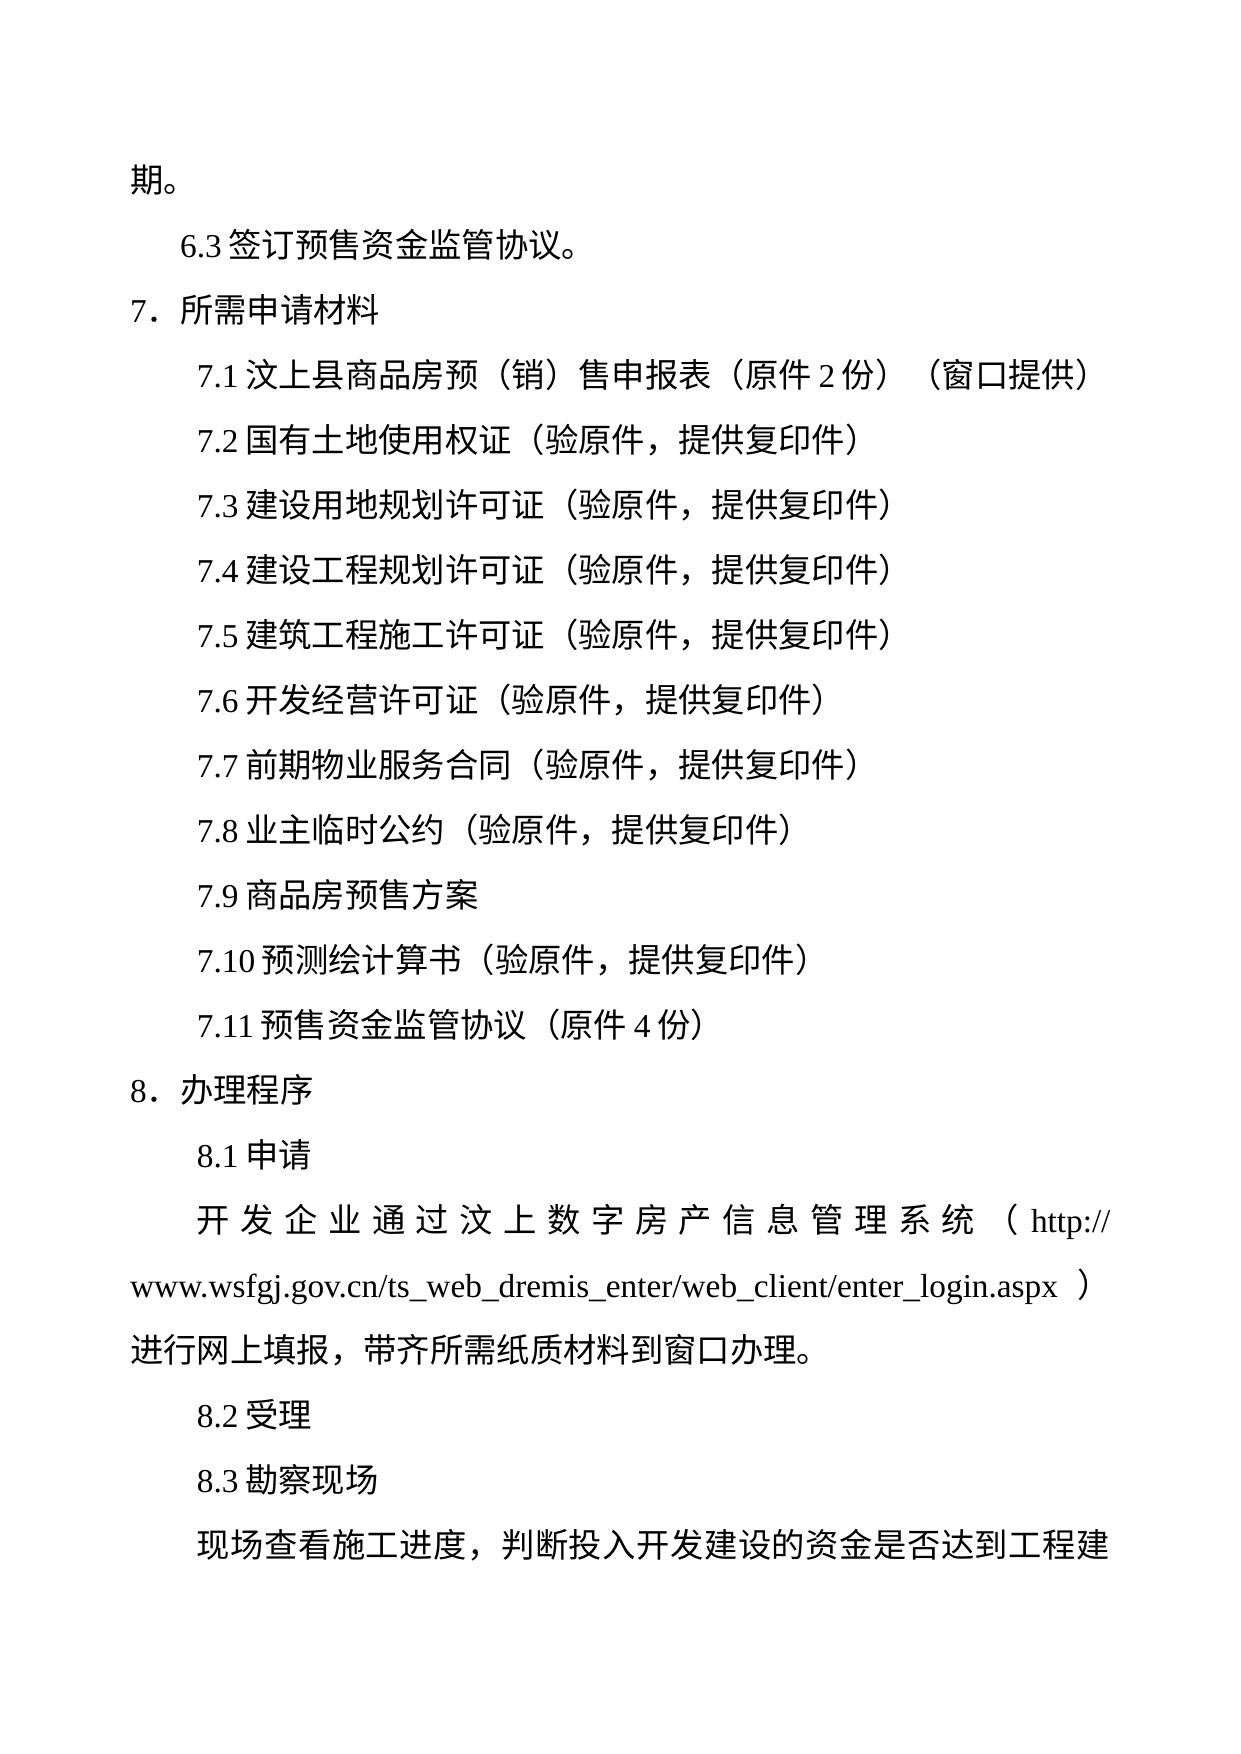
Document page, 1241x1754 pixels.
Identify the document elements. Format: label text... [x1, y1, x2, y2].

text 8.1申请 [130, 1121, 1110, 1186]
text 7.11预售资金监管协议（原件4份） [130, 991, 1110, 1056]
text 7.4建设工程规划许可证（验原件，提供复印件） [130, 536, 1110, 601]
text 7.8业主临时公约（验原件，提供复印件） [130, 796, 1110, 861]
text 7.7前期物业服务合同（验原件，提供复印件） [130, 731, 1110, 796]
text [130, 146, 1110, 211]
text 7.5建筑工程施工许可证（验原件，提供复印件） [130, 601, 1110, 666]
text 7.1汶上县商品房预（销）售申报表（原件2份）（窗口提供） [130, 341, 1110, 406]
text 7.9商品房预售方案 [130, 861, 1110, 926]
text 8.2受理 [130, 1381, 1110, 1446]
text 7.2国有土地使用权证（验原件，提供复印件） [130, 406, 1110, 471]
text 开发企业通过汶上数字房产信息管理系统（http://www.wsfgj.gov.cn/ts_web_dremis_enter/web_client/enter_login.aspx）进行网上填报，带齐所需纸质材料到窗口办理。 [130, 1186, 1110, 1381]
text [130, 1511, 1110, 1576]
text 7．所需申请材料 [130, 276, 1110, 341]
text 8.3勘察现场 [130, 1446, 1110, 1511]
text 7.6开发经营许可证（验原件，提供复印件） [130, 666, 1110, 731]
text 6.3签订预售资金监管协议。 [130, 211, 1110, 276]
text 7.3建设用地规划许可证（验原件，提供复印件） [130, 471, 1110, 536]
text 8．办理程序 [130, 1056, 1110, 1121]
text 7.10预测绘计算书（验原件，提供复印件） [130, 926, 1110, 991]
